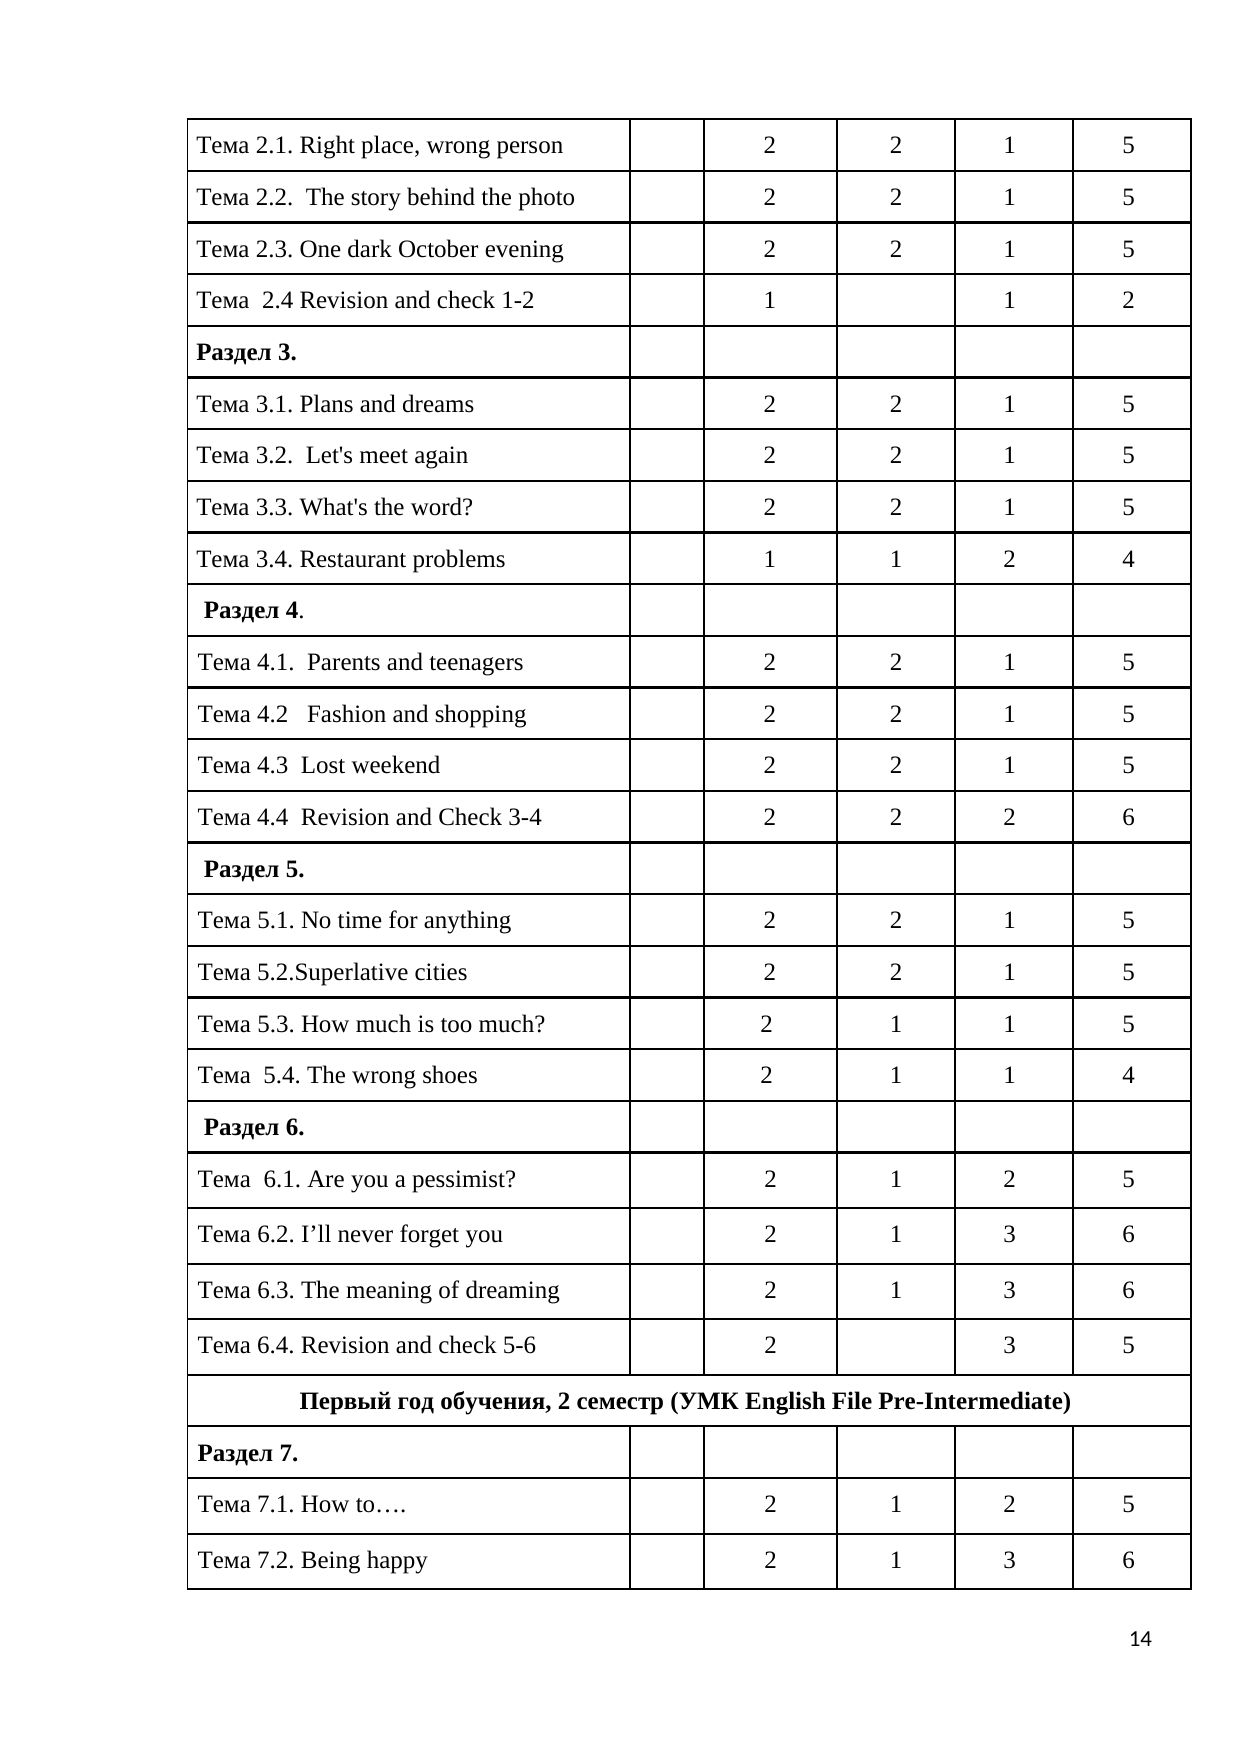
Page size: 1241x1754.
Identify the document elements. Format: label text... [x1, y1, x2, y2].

table_cell 5 [1074, 1320, 1190, 1373]
table_cell [1074, 1102, 1190, 1151]
table_cell Тема 4.2 Fashion and shopping [188, 689, 629, 738]
table_cell 2 [705, 1209, 836, 1262]
table_cell [1074, 585, 1190, 635]
table_cell 2 [705, 637, 836, 686]
table_cell 2 [705, 999, 836, 1048]
table_cell [838, 585, 954, 635]
table_cell Тема 4.3 Lost weekend [188, 740, 629, 790]
table_cell 2 [838, 430, 954, 480]
table_cell [631, 1320, 703, 1373]
table_cell 1 [956, 224, 1072, 273]
table_cell Тема 3.4. Restaurant problems [188, 534, 629, 583]
table_cell 5 [1074, 689, 1190, 738]
table_cell [838, 1320, 954, 1373]
table_cell [838, 844, 954, 893]
table_cell [705, 585, 836, 635]
table_cell 2 [956, 792, 1072, 841]
table_cell 1 [838, 1479, 954, 1532]
table_cell [631, 482, 703, 531]
table_cell 2 [838, 379, 954, 428]
table_cell [956, 1427, 1072, 1477]
table_cell [956, 844, 1072, 893]
table_cell Раздел 3. [188, 327, 629, 376]
table_cell 1 [838, 534, 954, 583]
table_cell 5 [1074, 1479, 1190, 1532]
table_cell 1 [705, 534, 836, 583]
table_cell [631, 1209, 703, 1262]
table_cell 2 [705, 1265, 836, 1318]
table_cell [705, 844, 836, 893]
table_cell Раздел 7. [188, 1427, 629, 1477]
table_cell Тема 2.2. The story behind the photo [188, 172, 629, 221]
table_cell [838, 1427, 954, 1477]
table_cell 2 [838, 740, 954, 790]
table_cell 2 [705, 224, 836, 273]
table_cell 2 [1074, 275, 1190, 325]
table_cell 1 [956, 1050, 1072, 1100]
table_cell Тема 3.1. Plans and dreams [188, 379, 629, 428]
table_cell 5 [1074, 947, 1190, 996]
table_cell 2 [705, 689, 836, 738]
table_cell 4 [1074, 1050, 1190, 1100]
table_cell 2 [705, 740, 836, 790]
table_cell 1 [956, 740, 1072, 790]
table_cell [631, 430, 703, 480]
table_cell 2 [956, 1479, 1072, 1532]
table_cell 2 [705, 1535, 836, 1588]
table_cell Первый год обучения, 2 семестр (УМК English File Pre-Intermediate) [188, 1376, 1190, 1425]
table_cell 5 [1074, 1154, 1190, 1207]
table_cell [631, 947, 703, 996]
table_cell 1 [705, 275, 836, 325]
table_cell 1 [838, 1154, 954, 1207]
table_cell 1 [956, 895, 1072, 945]
table_cell [631, 120, 703, 170]
table_cell Тема 6.4. Revision and check 5-6 [188, 1320, 629, 1373]
table_cell [631, 534, 703, 583]
table_cell [631, 275, 703, 325]
table_cell 1 [956, 275, 1072, 325]
table_cell Тема 7.2. Being happy [188, 1535, 629, 1588]
table_cell [631, 740, 703, 790]
table_cell 5 [1074, 637, 1190, 686]
table_cell Тема 3.3. What's the word? [188, 482, 629, 531]
table_cell 2 [838, 120, 954, 170]
table_cell [631, 172, 703, 221]
table_cell 1 [956, 689, 1072, 738]
table_cell 5 [1074, 172, 1190, 221]
table_cell 1 [956, 637, 1072, 686]
table_cell 1 [956, 172, 1072, 221]
table_cell 2 [838, 482, 954, 531]
table_cell 2 [838, 637, 954, 686]
table_cell 3 [956, 1209, 1072, 1262]
table_cell [631, 1427, 703, 1477]
table_cell Тема 5.2.Superlative cities [188, 947, 629, 996]
table_cell [838, 327, 954, 376]
table_cell 2 [705, 430, 836, 480]
table_cell [838, 1102, 954, 1151]
table_cell [705, 1102, 836, 1151]
table_cell 6 [1074, 792, 1190, 841]
table_cell [838, 275, 954, 325]
table_cell 1 [956, 947, 1072, 996]
table_cell 2 [838, 792, 954, 841]
table_cell 2 [705, 895, 836, 945]
table_cell [631, 327, 703, 376]
table_cell Тема 5.4. The wrong shoes [188, 1050, 629, 1100]
table_cell Раздел 4. [188, 585, 629, 635]
table_cell Тема 5.3. How much is too much? [188, 999, 629, 1048]
table_cell 2 [705, 172, 836, 221]
table_cell 2 [705, 1050, 836, 1100]
table_cell Тема 2.1. Right place, wrong person [188, 120, 629, 170]
table_cell [1074, 844, 1190, 893]
table_cell 6 [1074, 1209, 1190, 1262]
table_cell [705, 1427, 836, 1477]
table_cell 2 [838, 895, 954, 945]
table_cell 1 [956, 379, 1072, 428]
table_cell [631, 895, 703, 945]
table_cell [956, 1102, 1072, 1151]
table_cell 5 [1074, 379, 1190, 428]
table_cell 5 [1074, 999, 1190, 1048]
table_cell 2 [838, 947, 954, 996]
table_cell [631, 844, 703, 893]
table_cell 2 [705, 947, 836, 996]
table_cell [631, 1154, 703, 1207]
table_cell 6 [1074, 1265, 1190, 1318]
table_cell 2 [838, 172, 954, 221]
table_cell 1 [838, 1535, 954, 1588]
table_cell [631, 1265, 703, 1318]
table_cell [631, 792, 703, 841]
table_cell Тема 5.1. No time for anything [188, 895, 629, 945]
table_cell [1074, 1427, 1190, 1477]
table_cell 2 [705, 1320, 836, 1373]
table_cell [705, 327, 836, 376]
table_cell [631, 999, 703, 1048]
table_cell 2 [705, 1479, 836, 1532]
table_cell 2 [838, 689, 954, 738]
table_cell Тема 3.2. Let's meet again [188, 430, 629, 480]
table_cell [631, 1535, 703, 1588]
table_cell [956, 585, 1072, 635]
table_cell 2 [705, 792, 836, 841]
table_cell Раздел 6. [188, 1102, 629, 1151]
table_cell Тема 4.1. Parents and teenagers [188, 637, 629, 686]
table_cell [956, 327, 1072, 376]
table_cell 1 [956, 430, 1072, 480]
table_cell 1 [956, 999, 1072, 1048]
table_cell 1 [838, 1050, 954, 1100]
table_cell 5 [1074, 482, 1190, 531]
table_cell Тема 2.4 Revision and check 1-2 [188, 275, 629, 325]
table_cell 1 [956, 482, 1072, 531]
table_cell Тема 4.4 Revision and Check 3-4 [188, 792, 629, 841]
table_cell Тема 6.3. The meaning of dreaming [188, 1265, 629, 1318]
table_cell [631, 1050, 703, 1100]
table_cell 1 [838, 999, 954, 1048]
table_cell 1 [956, 120, 1072, 170]
table_cell Тема 7.1. How to…. [188, 1479, 629, 1532]
table_cell 5 [1074, 430, 1190, 480]
table_cell [631, 1102, 703, 1151]
table_cell 6 [1074, 1535, 1190, 1588]
table_cell Тема 6.2. I’ll never forget you [188, 1209, 629, 1262]
table_cell 1 [838, 1265, 954, 1318]
table_cell [631, 379, 703, 428]
table_cell Тема 2.3. One dark October evening [188, 224, 629, 273]
table_cell Раздел 5. [188, 844, 629, 893]
table_cell 5 [1074, 740, 1190, 790]
table_cell Тема 6.1. Are you a pessimist? [188, 1154, 629, 1207]
table_cell 2 [705, 120, 836, 170]
table_cell 4 [1074, 534, 1190, 583]
table_cell 3 [956, 1265, 1072, 1318]
table_cell [631, 689, 703, 738]
table_cell 5 [1074, 895, 1190, 945]
table_cell 2 [705, 379, 836, 428]
table_cell 1 [838, 1209, 954, 1262]
table_cell 2 [956, 534, 1072, 583]
table_cell 5 [1074, 224, 1190, 273]
table_cell [631, 1479, 703, 1532]
table_cell [1074, 327, 1190, 376]
table_cell [631, 637, 703, 686]
table_cell 2 [705, 1154, 836, 1207]
table_cell 2 [838, 224, 954, 273]
table_cell [631, 585, 703, 635]
table_cell [631, 224, 703, 273]
table_cell 3 [956, 1320, 1072, 1373]
table_cell 5 [1074, 120, 1190, 170]
table_cell 2 [956, 1154, 1072, 1207]
table_cell 2 [705, 482, 836, 531]
table_cell 3 [956, 1535, 1072, 1588]
